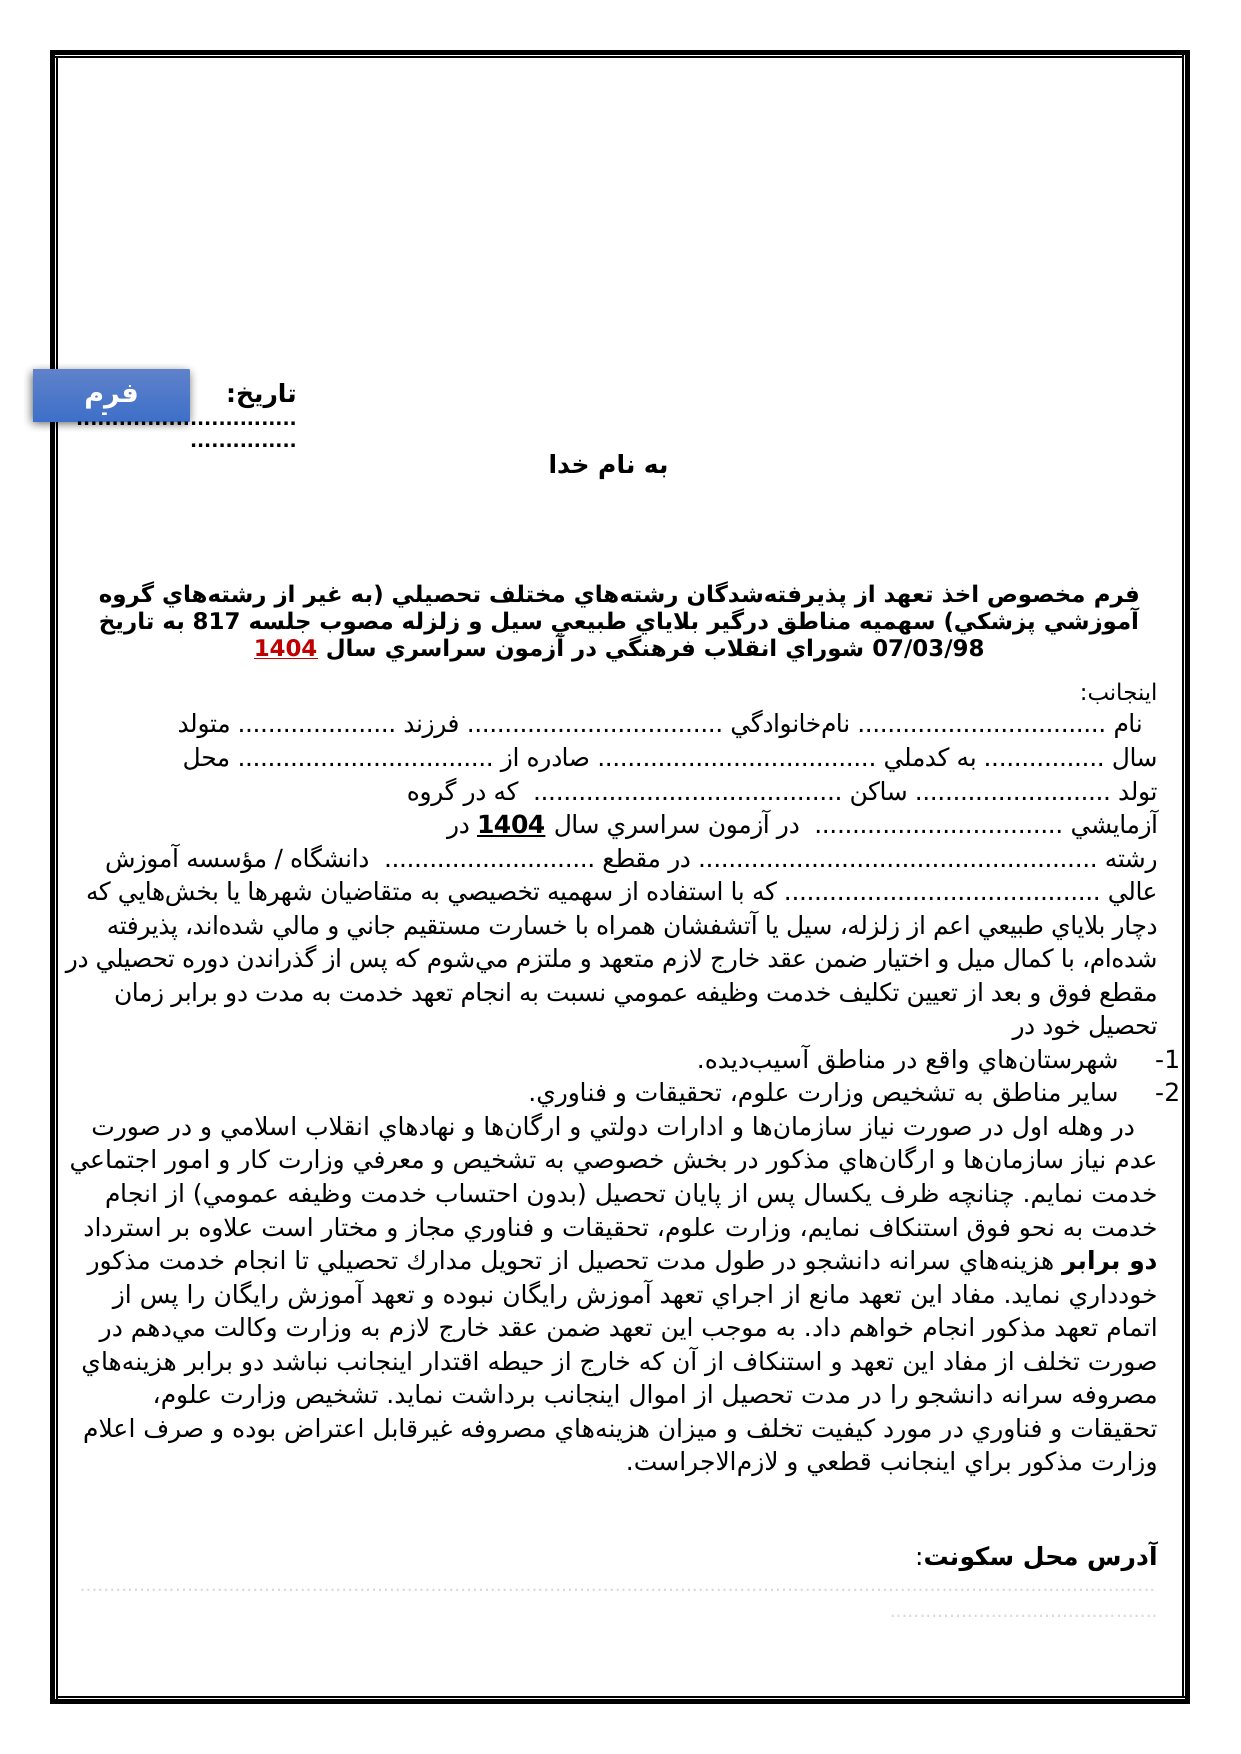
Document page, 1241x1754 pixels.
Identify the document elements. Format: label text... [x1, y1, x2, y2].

text نام ‌................................. نام‌خانوادگي‌ .................................. فرزند ..................... متولد سال‌ ................ به ‌كدملي ..................................... صادره ‌از .................................. محل‌ تولد .......................... ساكن ......................................... كه‌ در گروه ‌آزمايشي ................................. در آزمون‌ سراسري سال 1404 در رشته ..................................................... در مقطع ............................ دانشگاه‌ / مؤسسه‌ آموزش‌ عالي ‌.......................................... كه با استفاده ‌از سهميه‌ تخصيصي به متقاضیان شهرها يا بخش‌هايي كه دچار بلاياي طبيعي اعم از زلزله، سيل يا آتشفشان همراه با خسارت مستقيم جاني و مالي شده‌اند، پذيرفته‌ شده‌ام‌، با كمال‌ ميل‌ و اختيار ضمن‌ عقد خارج‌ لازم‌ متعهد و ملتزم‌ مي‌شوم‌ كه‌ پس‌ از گذراندن‌ دوره‌ تحصيلي‌ در مقطع‌ فوق‌ و بعد از تعيين تكليف خدمت وظيفه عمومي نسبت به انجام تعهد خدمت به مدت دو برابر زمان‌ تحصيل‌ خود در [59, 710, 1157, 1041]
text اينجانب‌: [74, 679, 1157, 706]
text آدرس محل سكونت‌: .................................................................................................................................................................................................................................. [74, 1542, 1157, 1621]
list شهرستان‌هاي‌ واقع‌ در مناطق آسيب‌ديده. [74, 1045, 1155, 1074]
text در وهله‌ اول‌ در صورت‌ نياز سازمان‌ها و ادارات‌ دولتي‌ و ارگان‌ها و نهادهاي‌ انقلاب‌ اسلامي‌ و در صورت‌ عدم‌ نياز سازمان‌ها و ارگان‌هاي‌ مذكور در بخش‌ خصوصي‌ به‌ تشخيص‌ و معرفي‌ وزارت‌ كار و امور اجتماعي‌ خدمت‌ نمايم‌. چنانچه‌ ظرف‌ يكسال‌ پس‌ از پايان‌ تحصيل‌ (بدون‌ احتساب‌ خدمت‌ وظيفه‌ عمومي‌) از انجام‌ خدمت‌ به نحو فوق‌ استنكاف‌ نمايم‌، وزارت‌ ‌علوم، تحقيقات و فناوري مجاز و مختار است‌ علاوه‌ بر استرداد دو برابر هزينه‌هاي‌ سرانه‌ دانشجو در طول‌ مدت‌ تحصيل‌ از تحويل ‌مدارك‌ تحصيلي‌ تا انجام‌ خدمت‌ مذكور خودداري‌ نمايد. مفاد اين‌ تعهد مانع‌ از اجراي‌ تعهد آموزش‌ رايگان‌ نبوده‌ و تعهد آموزش‌ رايگان ‌را پس‌ از اتمام‌ تعهد مذكور انجام‌ خواهم‌ داد. به‌ موجب‌ اين‌ تعهد ضمن‌ عقد خارج‌ لازم‌ به‌ وزارت‌ وكالت‌ مي‌دهم‌ در صورت‌ تخلف‌ از مفاد اين‌ تعهد و استنكاف‌ از آن‌ كه‌ خارج‌ از حيطه‌ اقتدار اينجانب‌ نباشد دو برابر هزينه‌هاي‌ مصروفه‌ سرانه‌ دانشجو را در مدت‌ تحصيل‌ از اموال‌ اينجانب‌ برداشت‌ نمايد. تشخيص‌ وزارت‌ ‌علوم، تحقيقات و فناوري در مورد كيفيت‌ تخلف‌ و ميزان‌ هزينه‌هاي‌ مصروفه ‌غيرقابل‌ اعتراض‌ بوده‌ و صرف‌ اعلام‌ وزارت‌ مذكور براي‌ اينجانب‌ قطعي‌ و لازم‌الاجراست‌. [59, 1112, 1157, 1477]
text به نام‌ خدا [59, 450, 1157, 479]
list ساير مناطق‌ به تشخيص وزارت علوم، تحقيقات و فناوري. [74, 1079, 1155, 1108]
text فرم‌ مخصوص اخذ تعهد از پذيرفته‌شدگان رشته‌هاي مختلف تحصيلي (به غير از رشته‌هاي گروه آموزشي پزشكي) سهميه مناطق درگير بلاياي طبيعي سيل و زلزله مصوب جلسه 817 به تاريخ 07/03/98 شوراي انقلاب فرهنگي در آزمون سراسري سال 1404 [81, 581, 1157, 661]
